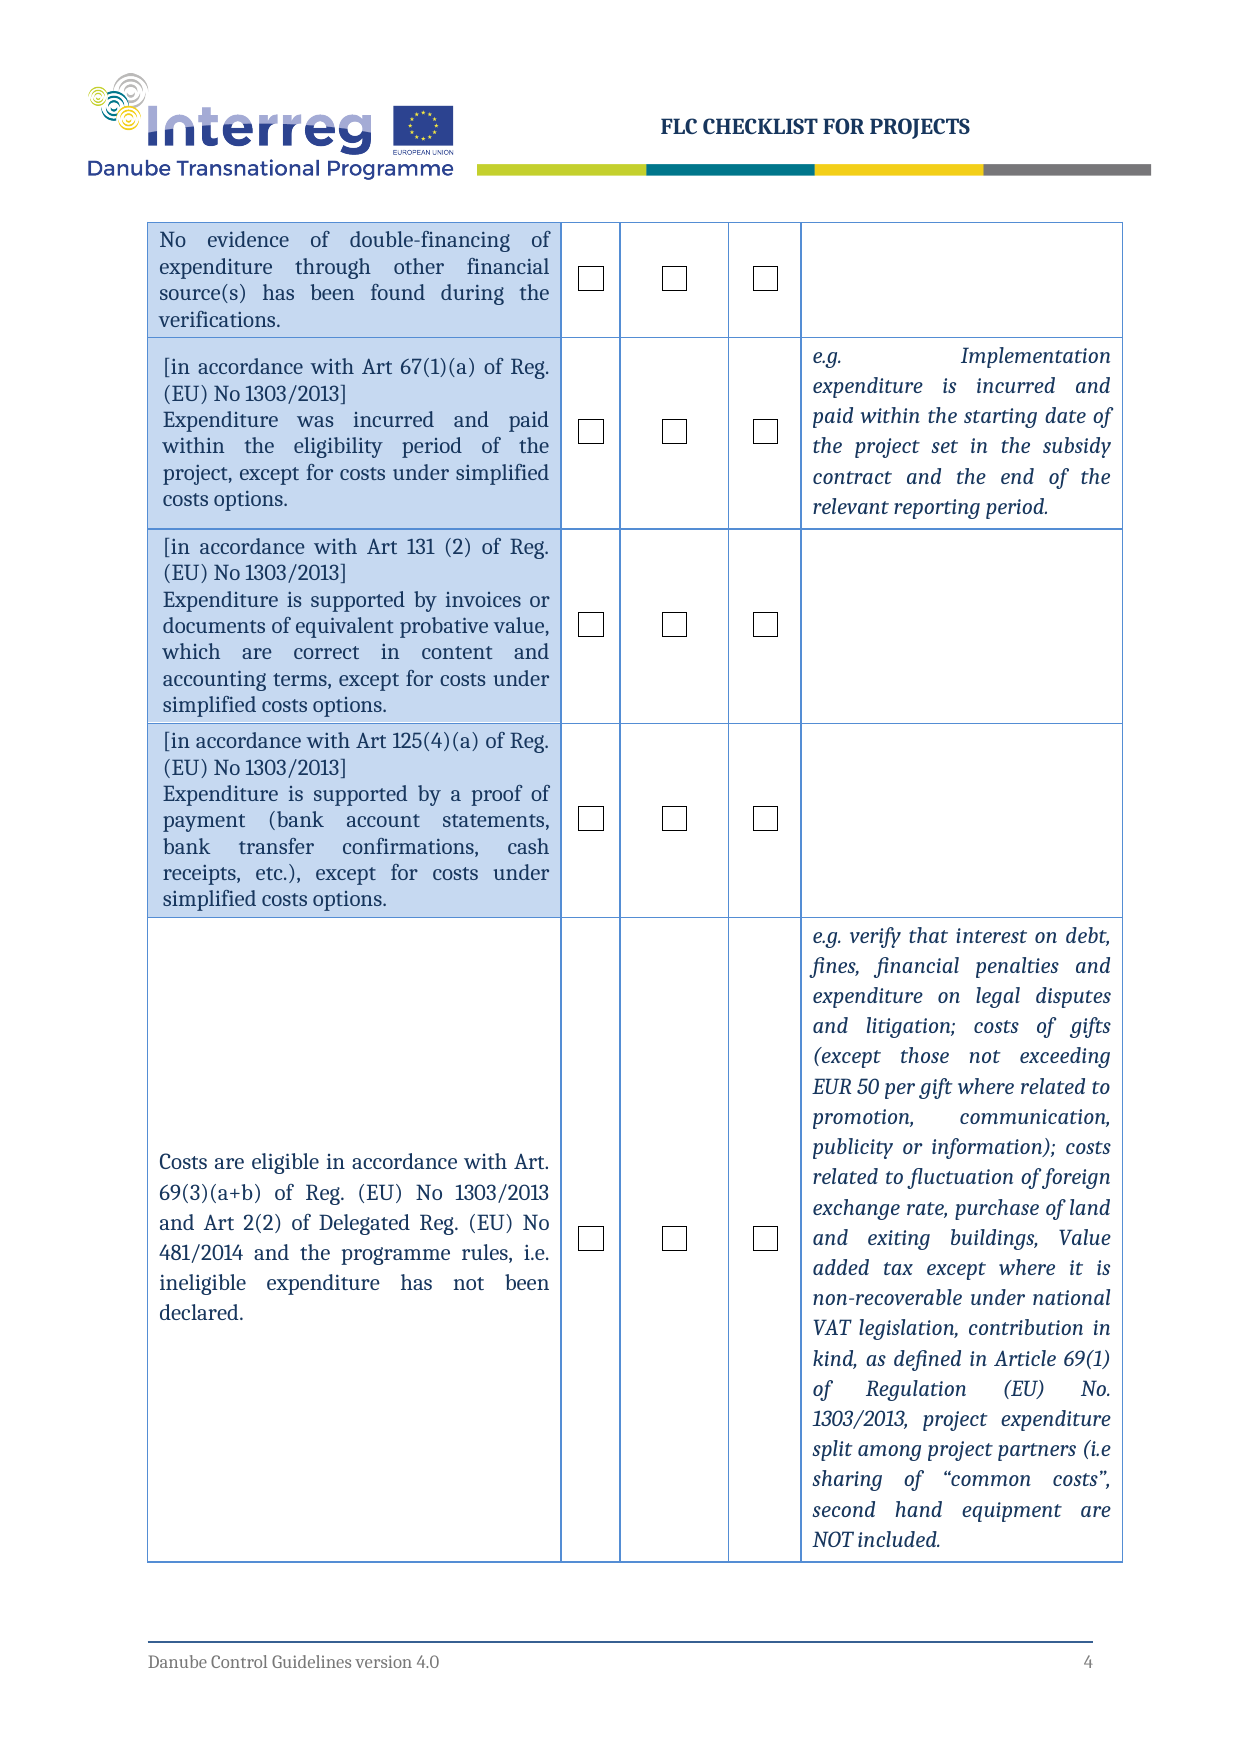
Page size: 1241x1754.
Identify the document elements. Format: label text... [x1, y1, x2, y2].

table_cell [802, 223, 1122, 337]
table_cell [621, 530, 728, 722]
table_cell [562, 530, 619, 722]
table_cell [729, 918, 800, 1561]
picture [88, 73, 1152, 180]
table_cell [in accordance with Art 131 (2) of Reg. (EU) No 1303/2013] Expenditure is supported by invoices or documents of equivalent probative value, which are correct in content and accounting terms, except for costs under simplified costs options. [148, 530, 560, 722]
table_cell No evidence of double-financing of expenditure through other financial source(s) has been found during the verifications. [148, 223, 560, 337]
table_cell [562, 223, 619, 337]
table_cell [729, 223, 800, 337]
table_cell [621, 918, 728, 1561]
table_cell [in accordance with Art 125(4)(a) of Reg. (EU) No 1303/2013] Expenditure is supported by a proof of payment (bank account statements, bank transfer confirmations, cash receipts, etc.), except for costs under simplified costs options. [148, 724, 560, 917]
table_cell e.g. Implementation expenditure is incurred and paid within the starting date of the project set in the subsidy contract and the end of the relevant reporting period. [802, 338, 1122, 528]
table_cell [in accordance with Art 67(1)(a) of Reg. (EU) No 1303/2013] Expenditure was incurred and paid within the eligibility period of the project, except for costs under simplified costs options. [148, 338, 560, 528]
table_cell [562, 338, 619, 528]
table_cell [562, 724, 619, 917]
table_cell [729, 724, 800, 917]
table_cell [621, 724, 728, 917]
table_cell e.g. verify that interest on debt, fines, financial penalties and expenditure on legal disputes and litigation; costs of gifts (except those not exceeding EUR 50 per gift where related to promotion, communication, publicity or information); costs related to fluctuation of foreign exchange rate, purchase of land and exiting buildings, Value added tax except where it is non-recoverable under national VAT legislation, contribution in kind, as defined in Article 69(1) of Regulation (EU) No. 1303/2013, project expenditure split among project partners (i.e sharing of “common costs”, second hand equipment are NOT included. [802, 918, 1122, 1561]
table_cell [729, 338, 800, 528]
table_cell [621, 223, 728, 337]
table_cell [621, 338, 728, 528]
table_cell Costs are eligible in accordance with Art. 69(3)(a+b) of Reg. (EU) No 1303/2013 and Art 2(2) of Delegated Reg. (EU) No 481/2014 and the programme rules, i.e. ineligible expenditure has not been declared. [148, 918, 560, 1561]
table_cell [802, 530, 1122, 722]
table_cell [802, 724, 1122, 917]
table_cell [562, 918, 619, 1561]
table_cell [729, 530, 800, 722]
